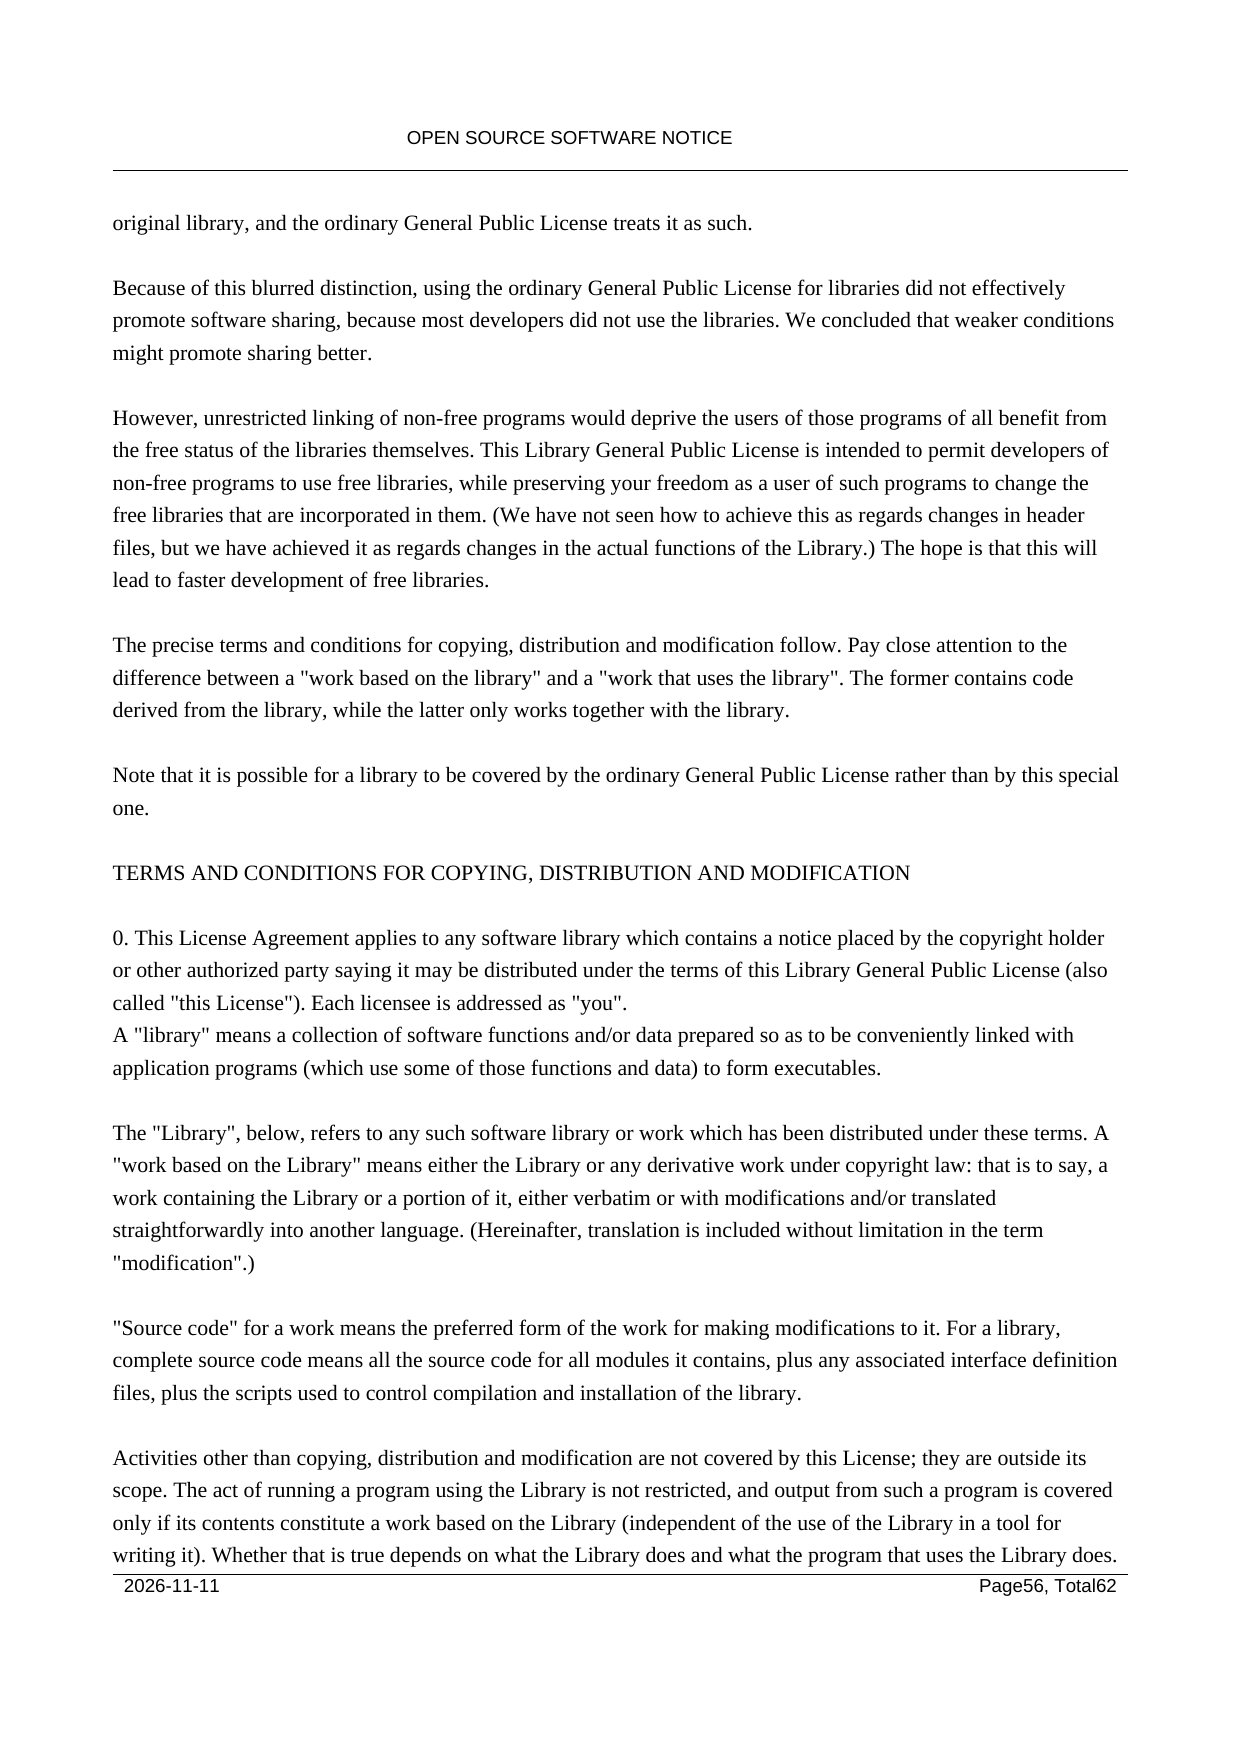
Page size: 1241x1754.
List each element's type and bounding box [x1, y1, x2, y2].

text [112, 206, 1128, 1571]
